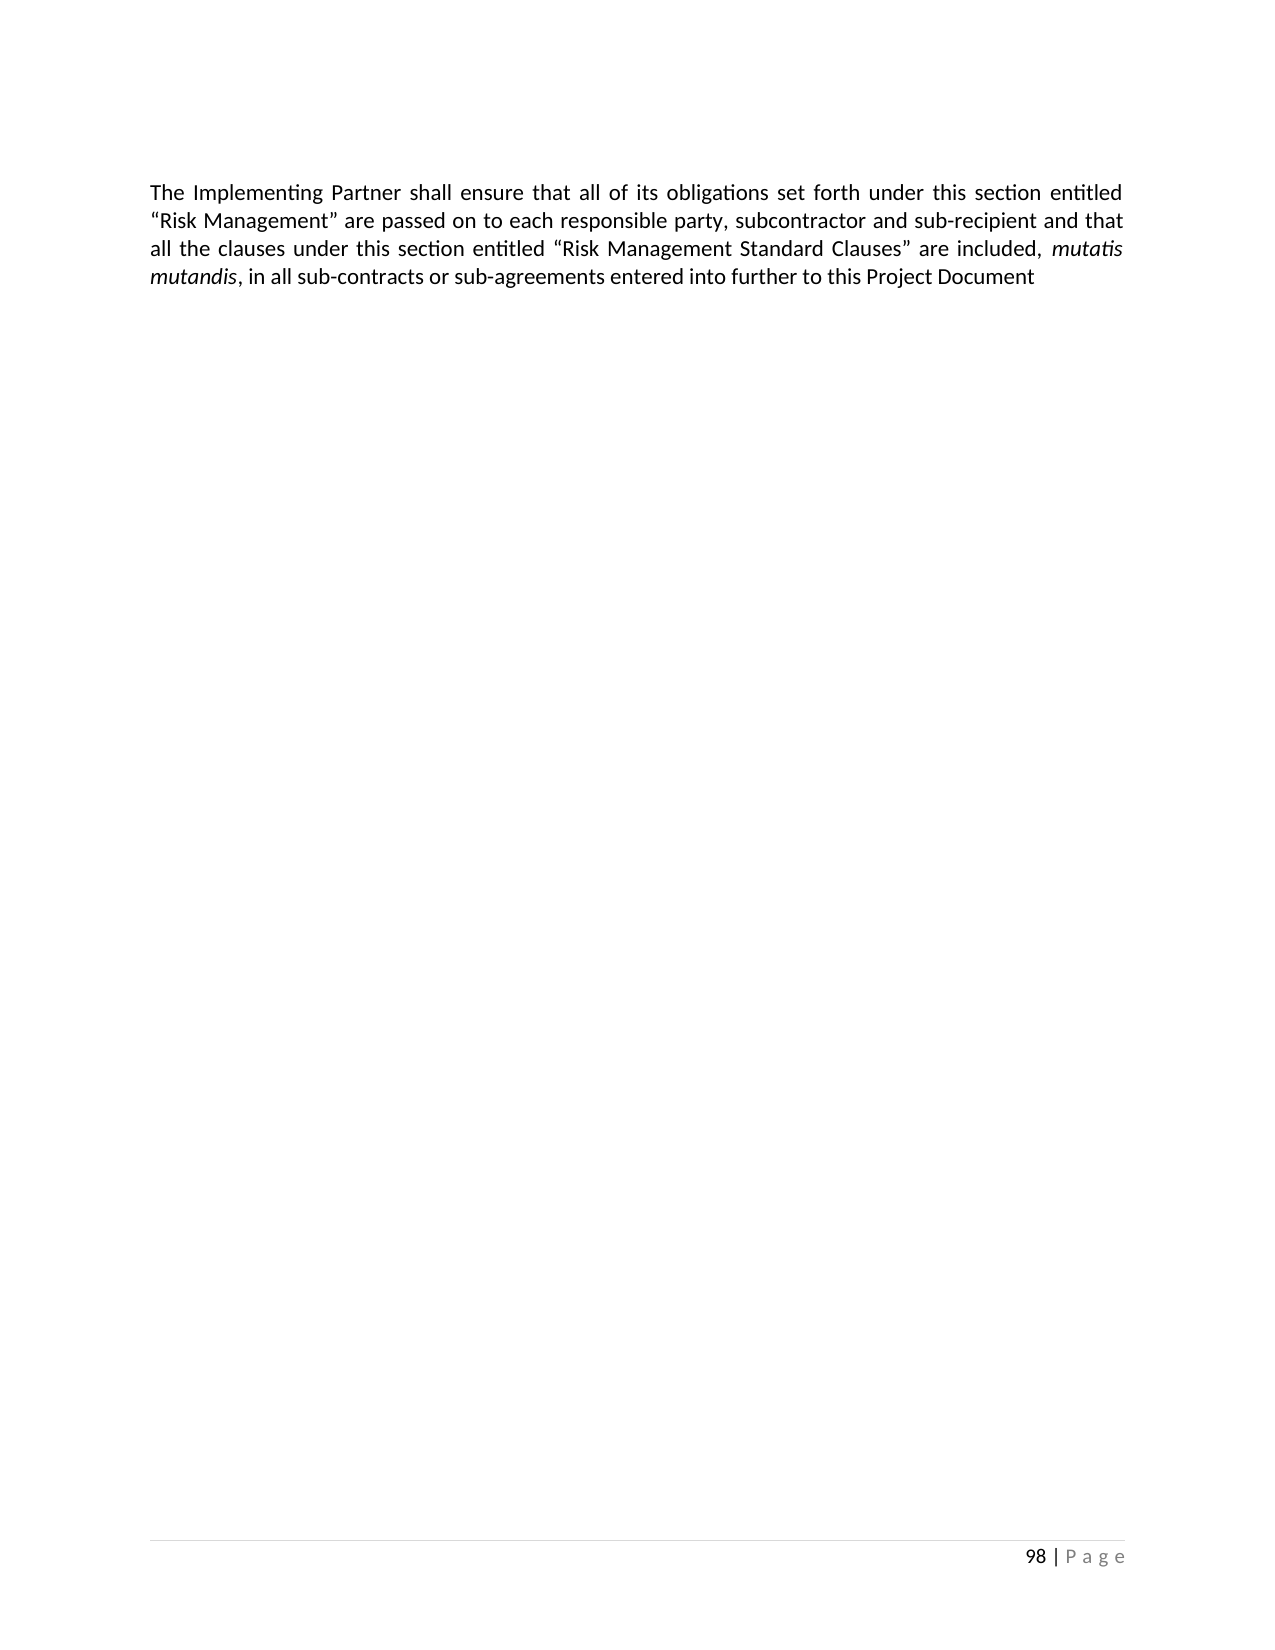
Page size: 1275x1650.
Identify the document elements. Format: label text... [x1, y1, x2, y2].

text The Implementing Partner shall ensure that all of its obligations set forth under this section entitled “Risk Management” are passed on to each responsible party, subcontractor and sub-recipient and that all the clauses under this section entitled “Risk Management Standard Clauses” are included, mutatis mutandis, in all sub-contracts or sub-agreements entered into further to this Project Document [150, 178, 1125, 290]
